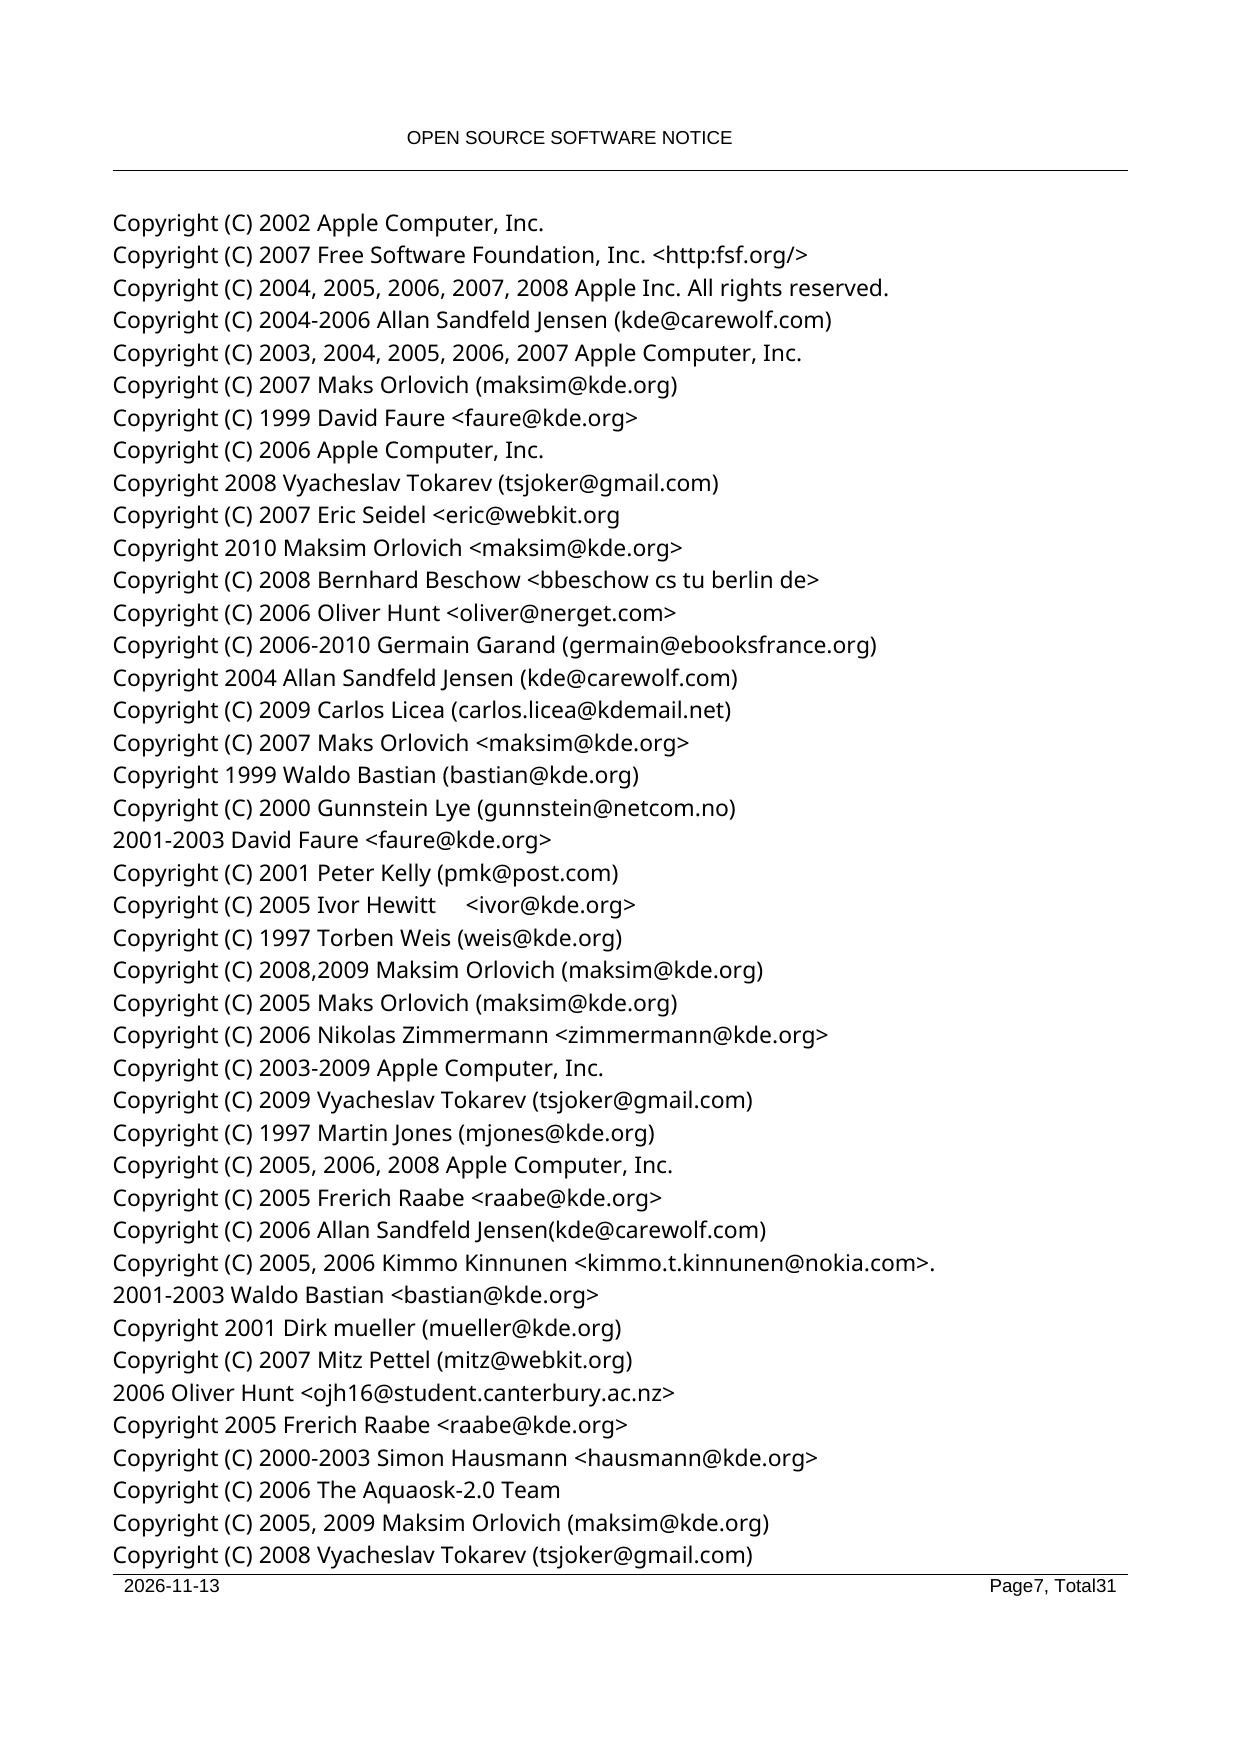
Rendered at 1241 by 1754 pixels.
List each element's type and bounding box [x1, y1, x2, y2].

text [112, 206, 1128, 1571]
